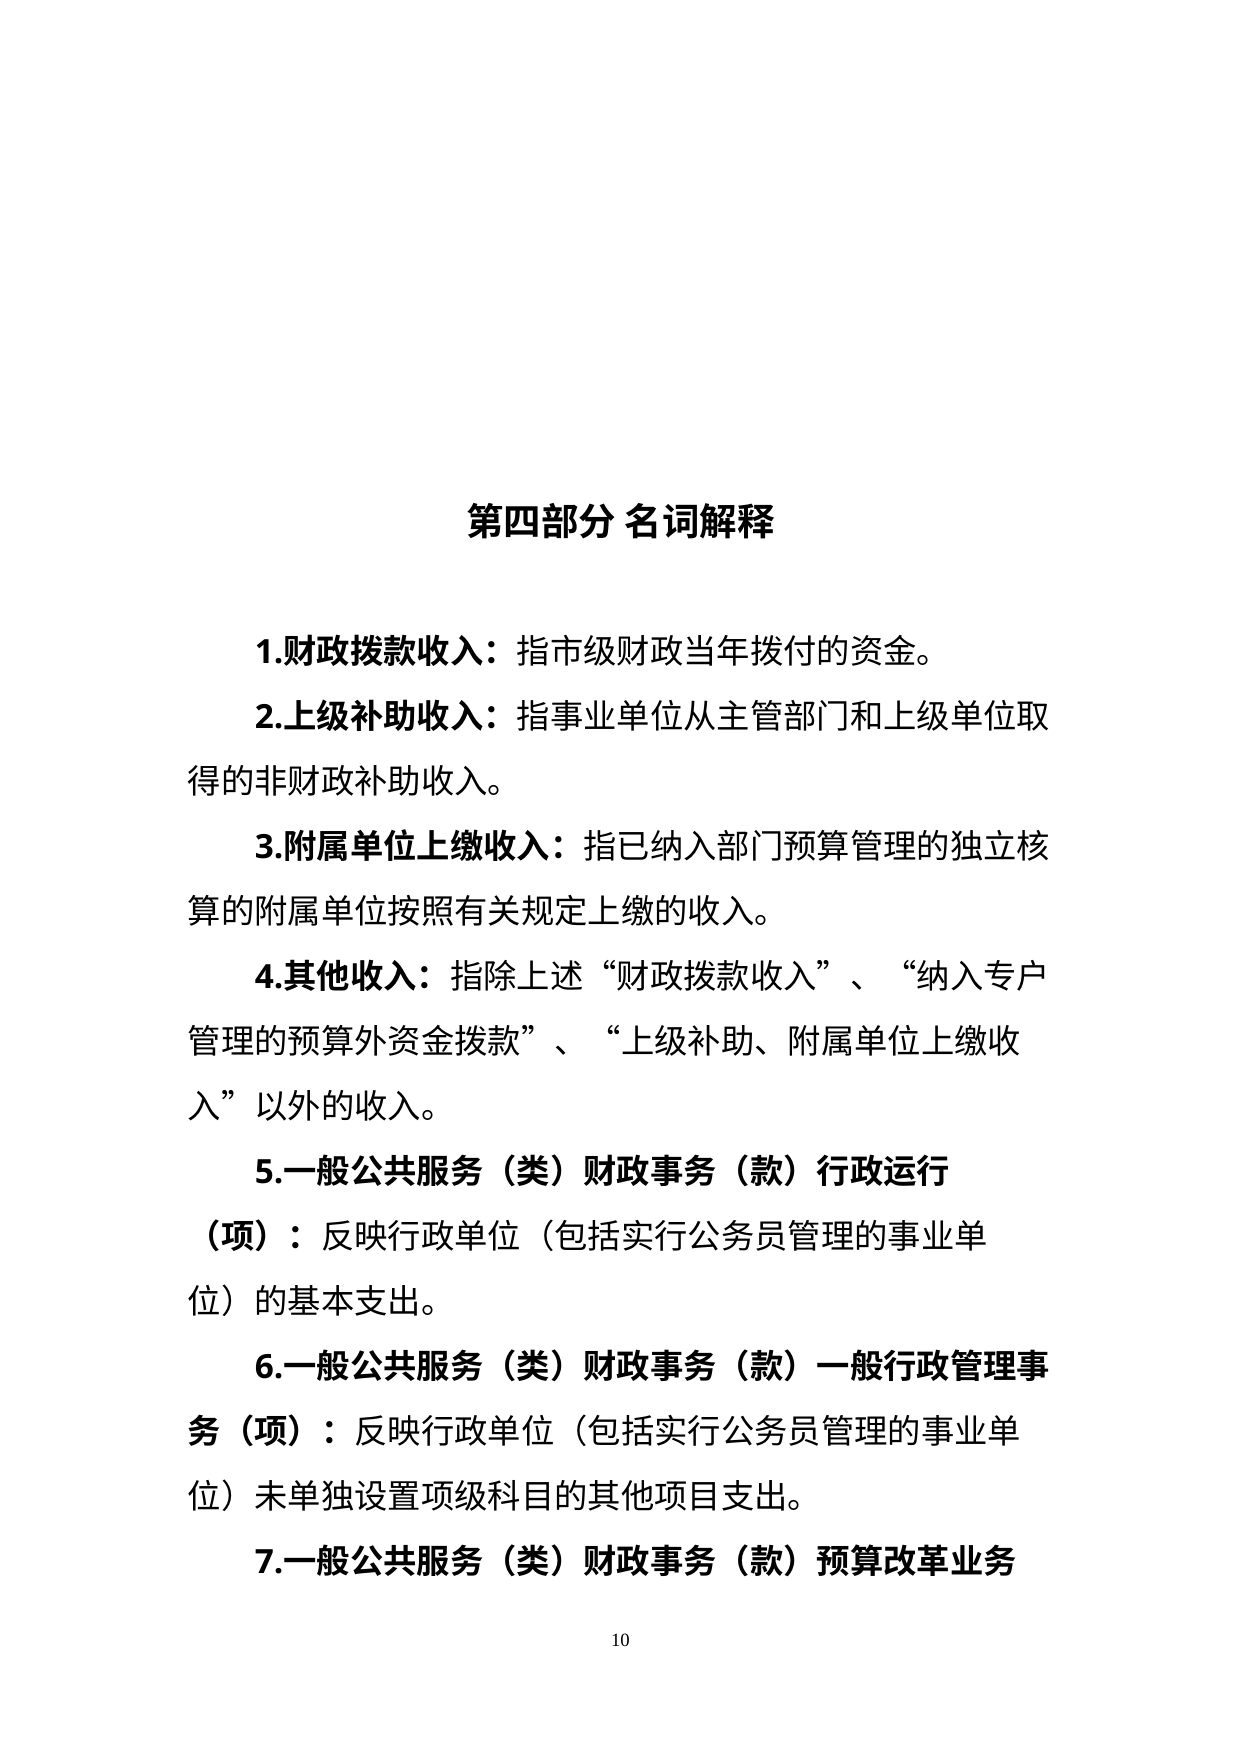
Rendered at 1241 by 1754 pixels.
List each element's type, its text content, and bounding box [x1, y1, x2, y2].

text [187, 1527, 1053, 1592]
text 3.附属单位上缴收入：指已纳入部门预算管理的独立核算的附属单位按照有关规定上缴的收入。 [187, 812, 1053, 942]
text 4.其他收入：指除上述“财政拨款收入”、“纳入专户管理的预算外资金拨款”、“上级补助、附属单位上缴收入”以外的收入。 [187, 942, 1053, 1137]
text 5.一般公共服务（类）财政事务（款）行政运行（项）：反映行政单位（包括实行公务员管理的事业单位）的基本支出。 [187, 1137, 1053, 1332]
text 1.财政拨款收入：指市级财政当年拨付的资金。 [187, 617, 1053, 682]
text 6.一般公共服务（类）财政事务（款）一般行政管理事务（项）：反映行政单位（包括实行公务员管理的事业单位）未单独设置项级科目的其他项目支出。 [187, 1332, 1053, 1527]
text 2.上级补助收入：指事业单位从主管部门和上级单位取得的非财政补助收入。 [187, 682, 1053, 812]
text 第四部分 名词解释 [187, 487, 1053, 552]
